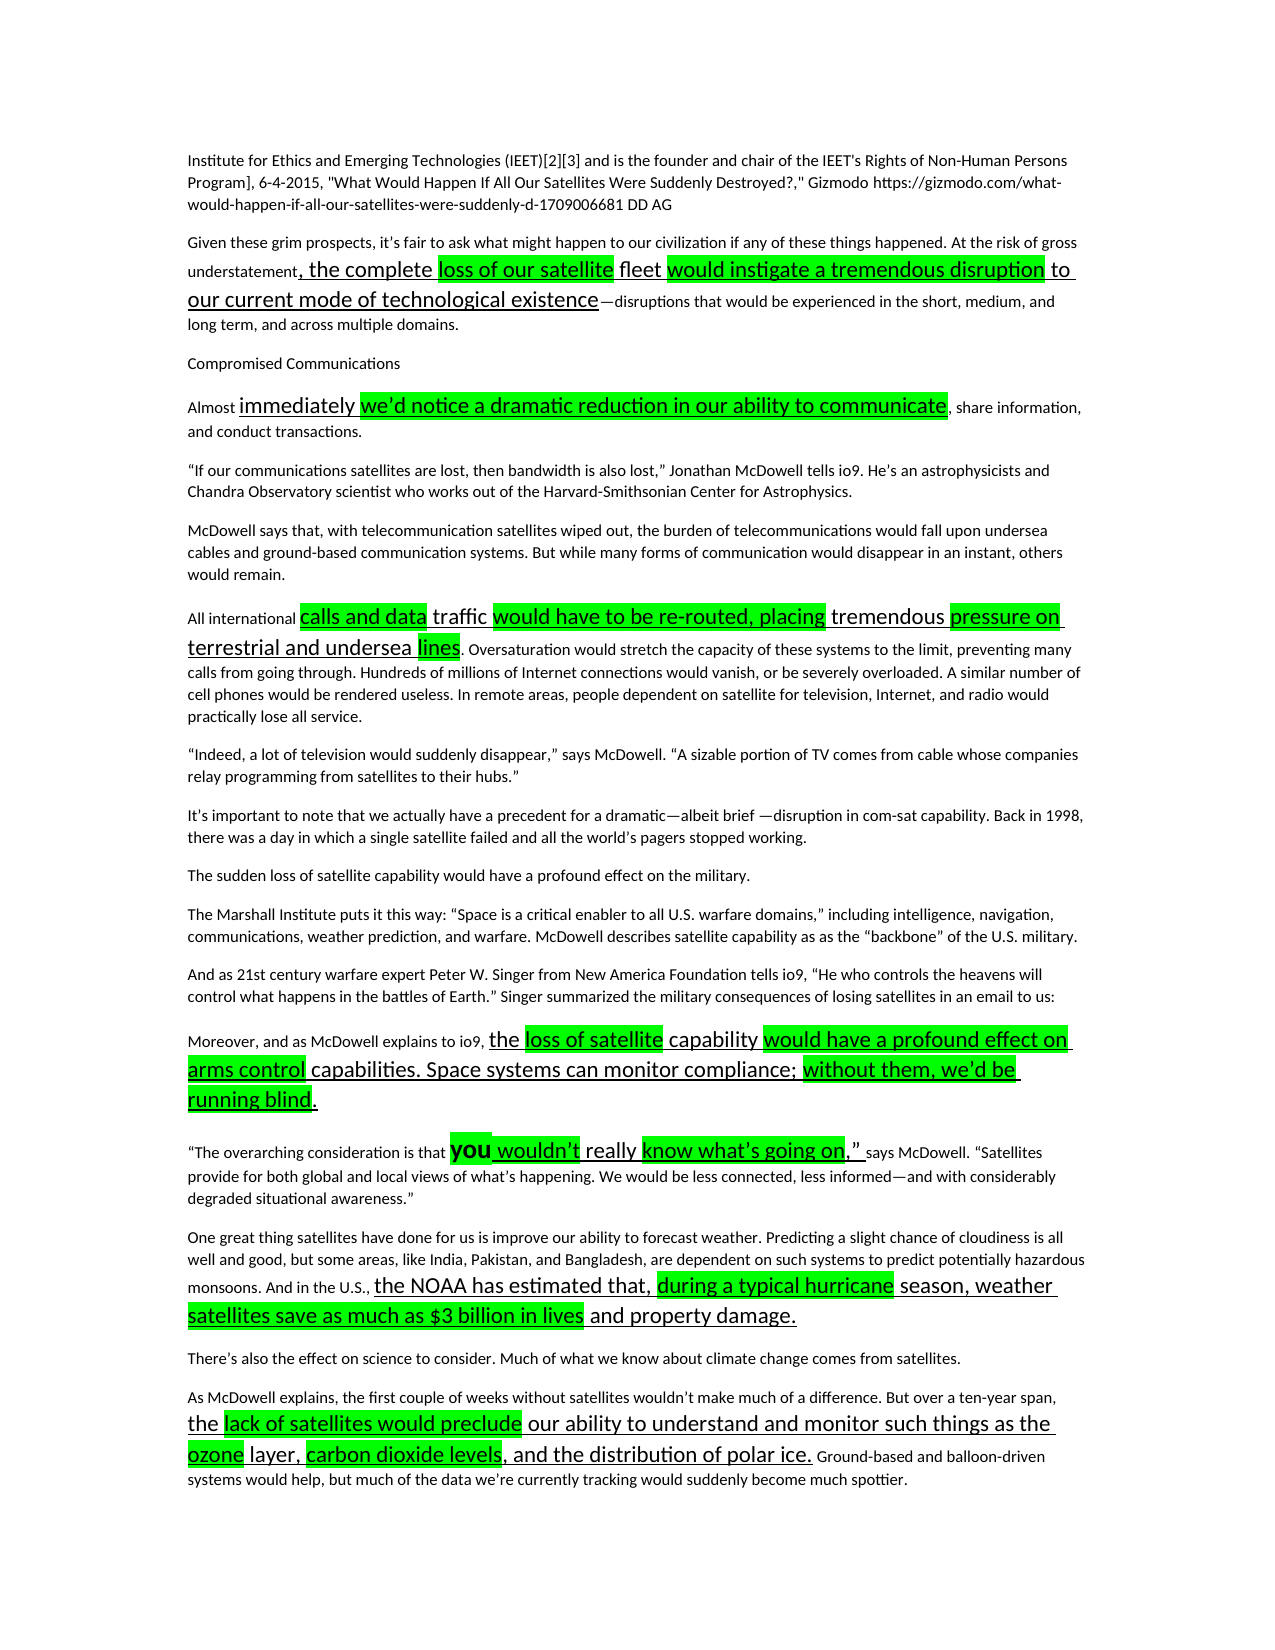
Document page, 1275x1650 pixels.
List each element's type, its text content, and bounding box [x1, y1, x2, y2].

text One great thing satellites have done for us is improve our ability to forecast weather. Predicting a slight chance of cloudiness is all well and good, but some areas, like India, Pakistan, and Bangladesh, are dependent on such systems to predict potentially hazardous monsoons. And in the U.S., the NOAA has estimated that, during a typical hurricane season, weather satellites save as much as $3 billion in lives and property damage. [187, 1227, 1087, 1330]
text All international calls and data traffic would have to be re-routed, placing tremendous pressure on terrestrial and undersea lines. Oversaturation would stretch the capacity of these systems to the limit, preventing many calls from going through. Hundreds of millions of Internet connections would vanish, or be severely overloaded. A similar number of cell phones would be rendered useless. In remote areas, people dependent on satellite for television, Internet, and radio would practically lose all service. [187, 602, 1087, 726]
text “The overarching consideration is that you wouldn’t really know what’s going on,” says McDowell. “Satellites provide for both global and local views of what’s happening. We would be less connected, less informed—and with considerably degraded situational awareness.” [187, 1132, 1087, 1209]
text Moreover, and as McDowell explains to io9, the loss of satellite capability would have a profound effect on arms control capabilities. Space systems can monitor compliance; without them, we’d be running blind. [187, 1025, 1087, 1113]
text As McDowell explains, the first couple of weeks without satellites wouldn’t make much of a difference. But over a ten-year span, the lack of satellites would preclude our ability to understand and monitor such things as the ozone layer, carbon dioxide levels, and the distribution of polar ice. Ground-based and balloon-driven systems would help, but much of the data we’re currently tracking would suddenly become much spottier. [187, 1387, 1087, 1490]
text Compromised Communications [187, 353, 1087, 373]
text The sudden loss of satellite capability would have a profound effect on the military. [187, 865, 1087, 886]
text The Marshall Institute puts it this way: “Space is a critical enabler to all U.S. warfare domains,” including intelligence, navigation, communications, weather prediction, and warfare. McDowell describes satellite capability as as the “backbone” of the U.S. military. [187, 904, 1087, 946]
text “If our communications satellites are lost, then bandwidth is also lost,” Jonathan McDowell tells io9. He’s an astrophysicists and Chandra Observatory scientist who works out of the Harvard-Smithsonian Center for Astrophysics. [187, 460, 1087, 502]
text Given these grim prospects, it’s fair to ask what might happen to our civilization if any of these things happened. At the risk of gross understatement, the complete loss of our satellite fleet would instigate a tremendous disruption to our current mode of technological existence—disruptions that would be experienced in the short, medium, and long term, and across multiple domains. [187, 232, 1087, 335]
text And as 21st century warfare expert Peter W. Singer from New America Foundation tells io9, “He who controls the heavens will control what happens in the battles of Earth.” Singer summarized the military consequences of losing satellites in an email to us: [187, 964, 1087, 1007]
text Almost immediately we’d notice a dramatic reduction in our ability to communicate, share information, and conduct transactions. [187, 392, 1087, 442]
text It’s important to note that we actually have a precedent for a dramatic—albeit brief —disruption in com-sat capability. Back in 1998, there was a day in which a single satellite failed and all the world’s pagers stopped working. [187, 805, 1087, 847]
text McDowell says that, with telecommunication satellites wiped out, the burden of telecommunications would fall upon undersea cables and ground-based communication systems. But while many forms of communication would disappear in an instant, others would remain. [187, 520, 1087, 584]
text “Indeed, a lot of television would suddenly disappear,” says McDowell. “A sizable portion of TV comes from cable whose companies relay programming from satellites to their hubs.” [187, 744, 1087, 787]
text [187, 150, 1087, 214]
text There’s also the effect on science to consider. Much of what we know about climate change comes from satellites. [187, 1348, 1087, 1369]
